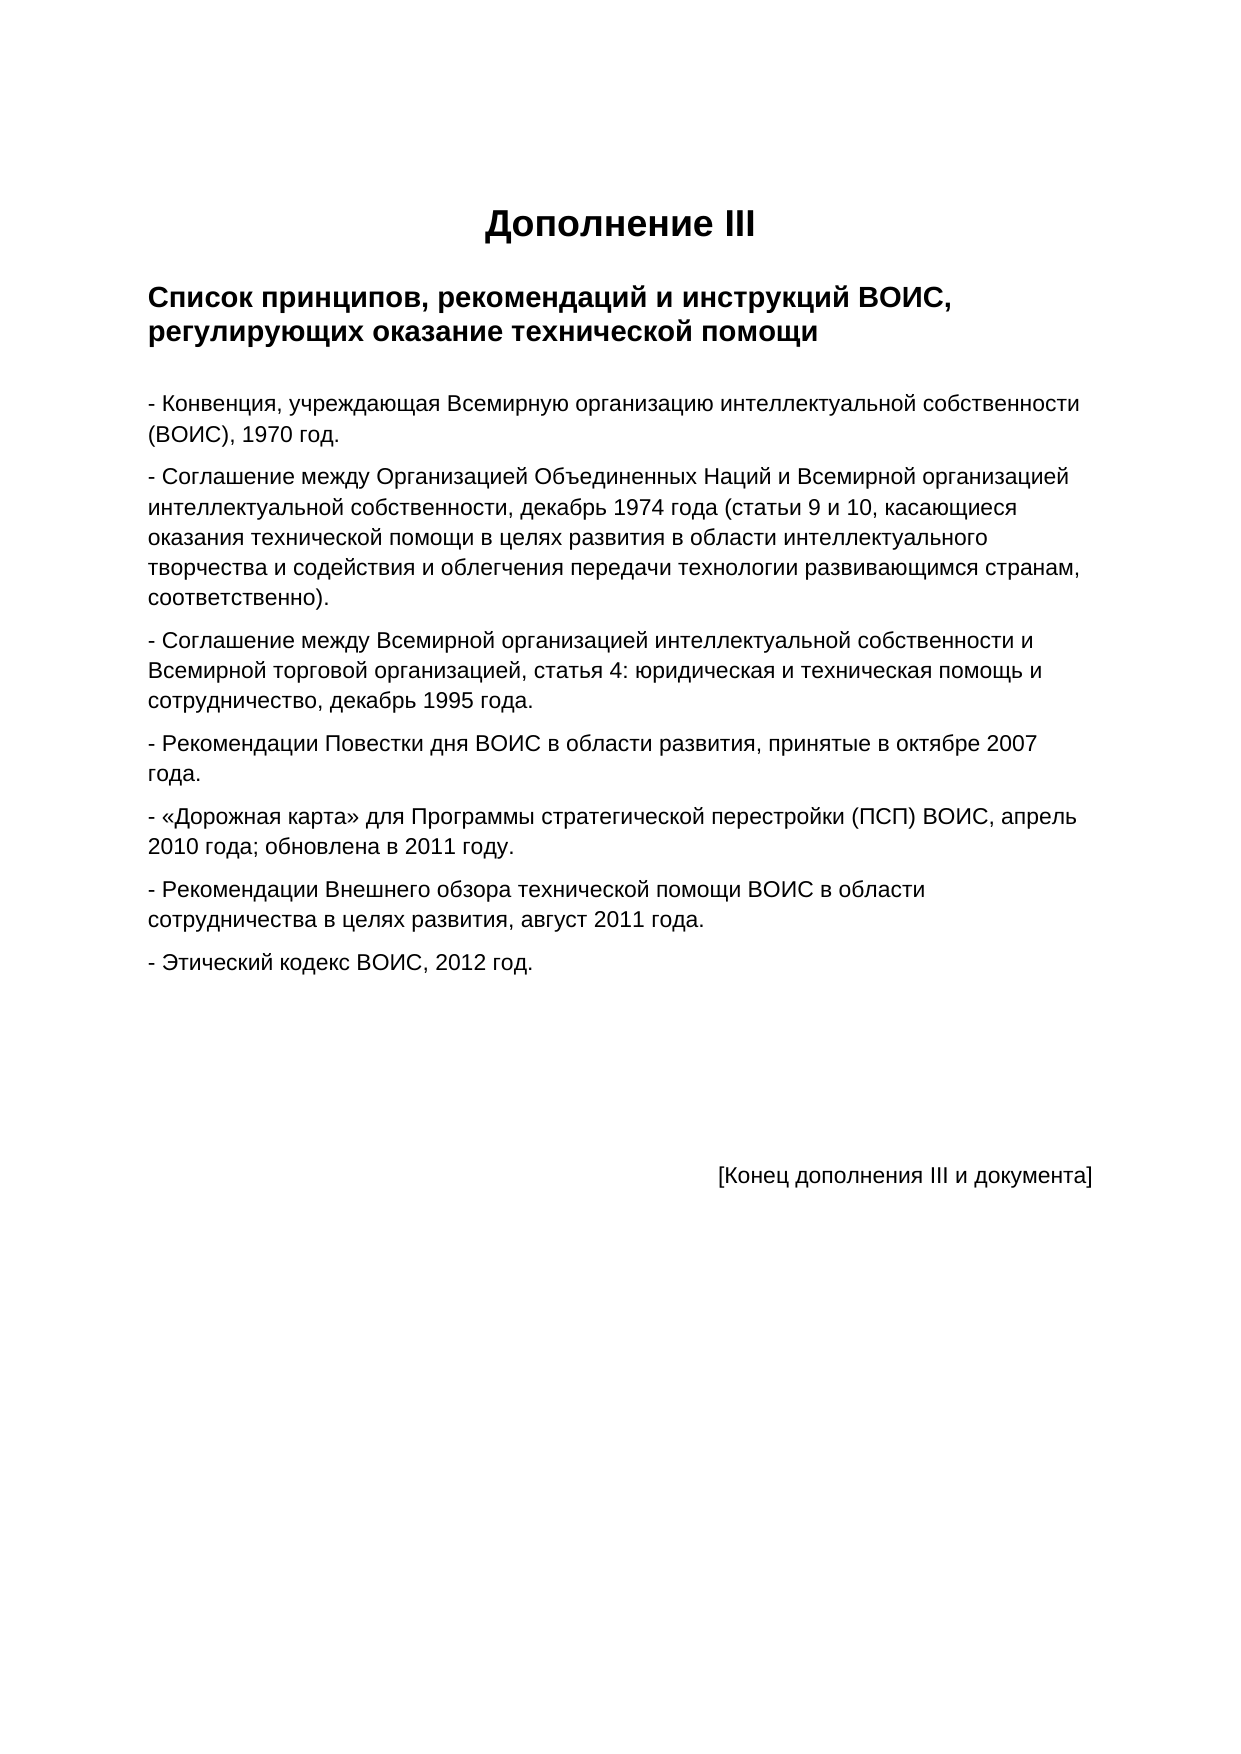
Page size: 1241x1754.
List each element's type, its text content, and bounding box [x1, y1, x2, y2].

text - Рекомендации Повестки дня ВОИС в области развития, принятые в октябре 2007 года. [148, 730, 1093, 786]
text - Конвенция, учреждающая Всемирную организацию интеллектуальной собственности (ВОИС), 1970 год. [148, 390, 1093, 447]
text Список принципов, рекомендаций и инструкций ВОИС, регулирующих оказание технической помощи [148, 281, 1093, 348]
text - «Дорожная карта» для Программы стратегической перестройки (ПСП) ВОИС, апрель 2010 года; обновлена в 2011 году. [148, 803, 1093, 859]
text - Рекомендации Внешнего обзора технической помощи ВОИС в области сотрудничества в целях развития, август 2011 года. [148, 876, 1093, 932]
text - Соглашение между Организацией Объединенных Наций и Всемирной организацией интеллектуальной собственности, декабрь 1974 года (статьи 9 и 10, касающиеся оказания технической помощи в целях развития в области интеллектуального творчества и содействия и облегчения передачи технологии развивающимся странам, соответственно). [148, 463, 1093, 610]
text - Соглашение между Всемирной организацией интеллектуальной собственности и Всемирной торговой организацией, статья 4: юридическая и техническая помощь и сотрудничество, декабрь 1995 года. [148, 627, 1093, 713]
text - Этический кодекс ВОИС, 2012 год. [148, 949, 1093, 975]
text [Конец дополнения III и документа] [221, 1162, 1093, 1188]
text Дополнение III [148, 201, 1093, 244]
